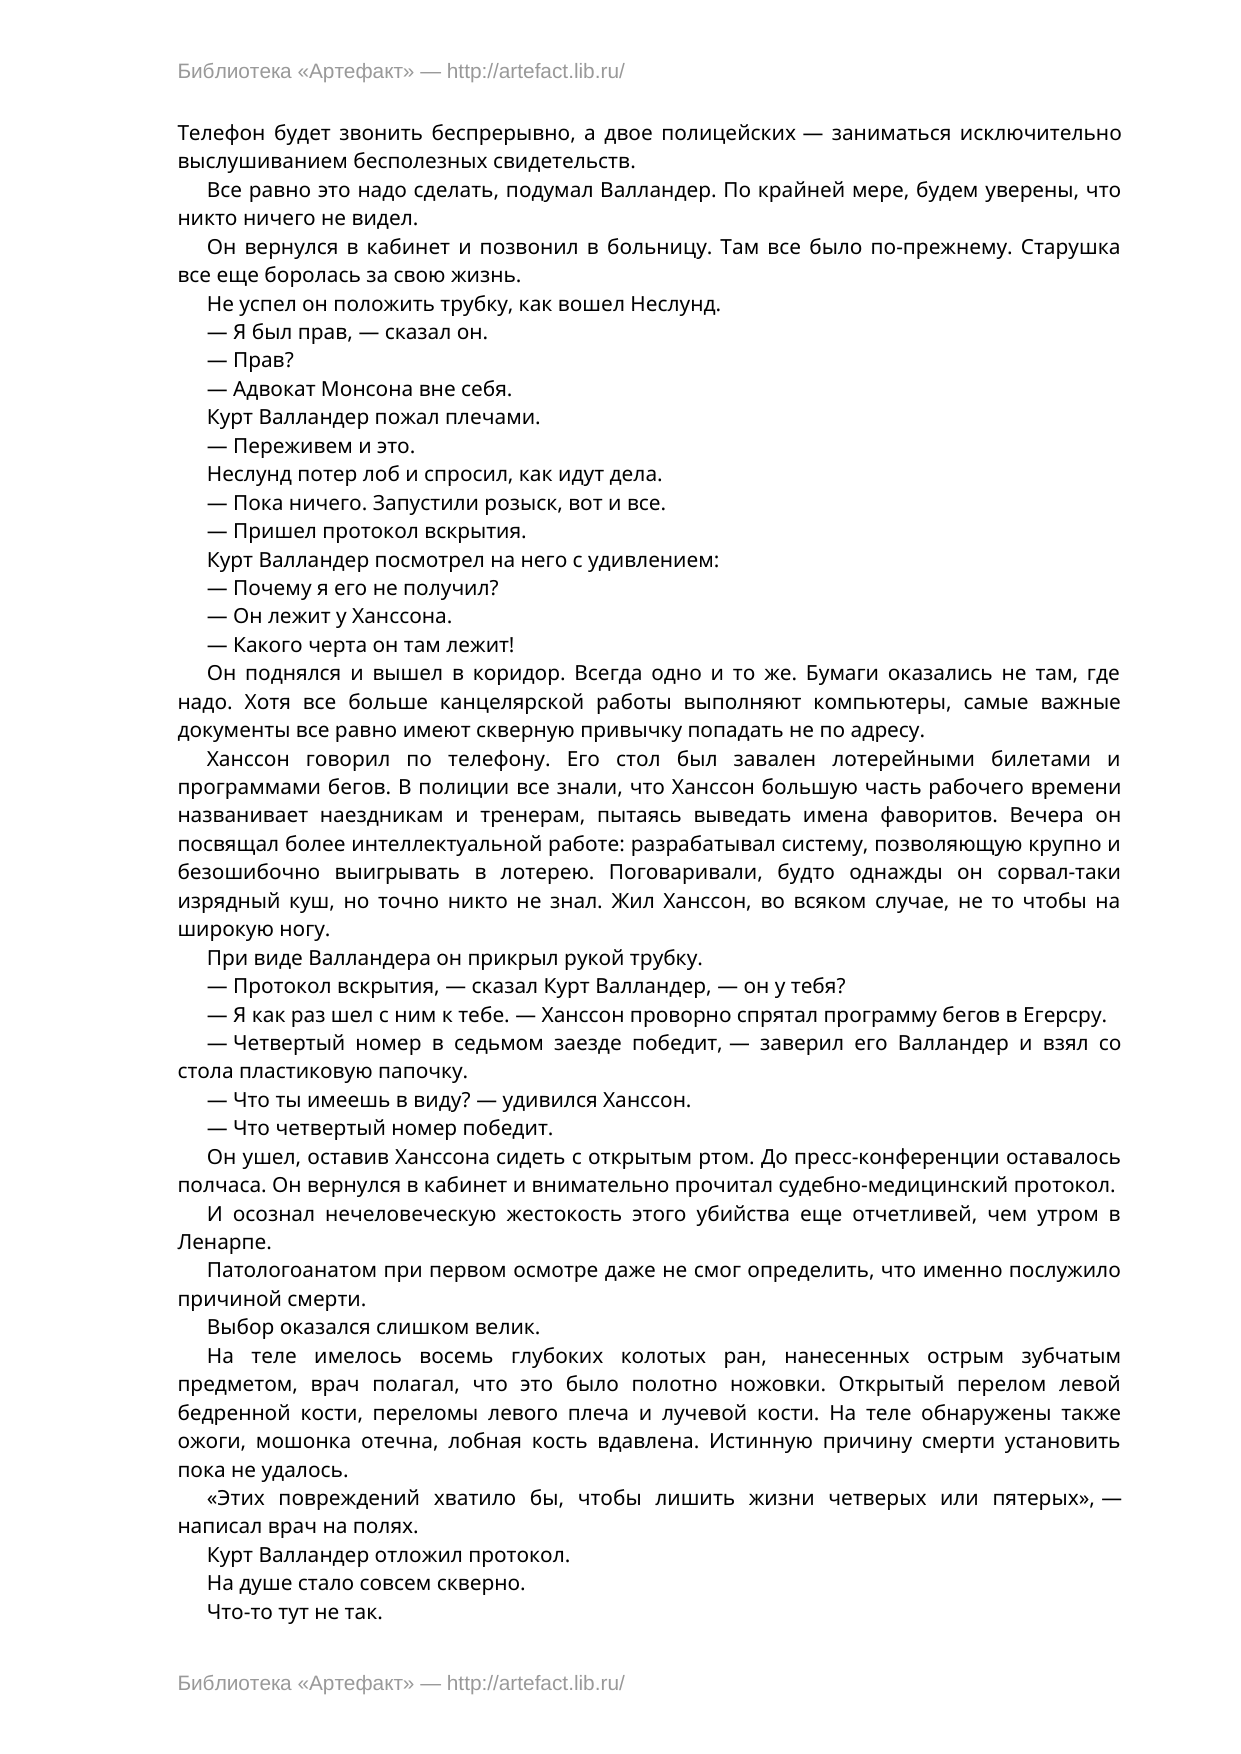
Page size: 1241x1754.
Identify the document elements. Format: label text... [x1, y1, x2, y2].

text — Какого черта он там лежит! [177, 630, 1122, 658]
text Не успел он положить трубку, как вошел Неслунд. [177, 289, 1122, 317]
text — Четвертый номер в седьмом заезде победит, — заверил его Валландер и взял со стола пластиковую папочку. [177, 1028, 1122, 1085]
text Он ушел, оставив Ханссона сидеть с открытым ртом. До пресс-конференции оставалось полчаса. Он вернулся в кабинет и внимательно прочитал судебно-медицинский протокол. [177, 1142, 1122, 1199]
text Курт Валландер пожал плечами. [177, 402, 1122, 431]
text Все равно это надо сделать, подумал Валландер. По крайней мере, будем уверены, что никто ничего не видел. [177, 175, 1122, 232]
text — Он лежит у Ханссона. [177, 602, 1122, 630]
text — Почему я его не получил? [177, 573, 1122, 602]
text Выбор оказался слишком велик. [177, 1312, 1122, 1341]
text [177, 118, 1122, 175]
text — Прав? [177, 346, 1122, 374]
text Он вернулся в кабинет и позвонил в больницу. Там все было по-прежнему. Старушка все еще боролась за свою жизнь. [177, 232, 1122, 289]
text Ханссон говорил по телефону. Его стол был завален лотерейными билетами и программами бегов. В полиции все знали, что Ханссон большую часть рабочего времени названивает наездникам и тренерам, пытаясь выведать имена фаворитов. Вечера он посвящал более интеллектуальной работе: разрабатывал систему, позволяющую крупно и безошибочно выигрывать в лотерею. Поговаривали, будто однажды он сорвал-таки изрядный куш, но точно никто не знал. Жил Ханссон, во всяком случае, не то чтобы на широкую ногу. [177, 744, 1122, 943]
text Что-то тут не так. [177, 1597, 1122, 1625]
text — Пришел протокол вскрытия. [177, 516, 1122, 545]
text — Что ты имеешь в виду? — удивился Ханссон. [177, 1085, 1122, 1113]
text — Адвокат Монсона вне себя. [177, 374, 1122, 402]
text И осознал нечеловеческую жестокость этого убийства еще отчетливей, чем утром в Ленарпе. [177, 1199, 1122, 1256]
text Курт Валландер отложил протокол. [177, 1540, 1122, 1568]
text При виде Валландера он прикрыл рукой трубку. [177, 943, 1122, 971]
text «Этих повреждений хватило бы, чтобы лишить жизни четверых или пятерых», — написал врач на полях. [177, 1483, 1122, 1540]
text Неслунд потер лоб и спросил, как идут дела. [177, 459, 1122, 488]
text — Переживем и это. [177, 431, 1122, 459]
text На теле имелось восемь глубоких колотых ран, нанесенных острым зубчатым предметом, врач полагал, что это было полотно ножовки. Открытый перелом левой бедренной кости, переломы левого плеча и лучевой кости. На теле обнаружены также ожоги, мошонка отечна, лобная кость вдавлена. Истинную причину смерти установить пока не удалось. [177, 1341, 1122, 1483]
text — Я как раз шел с ним к тебе. — Ханссон проворно спрятал программу бегов в Егерсру. [177, 1000, 1122, 1028]
text — Протокол вскрытия, — сказал Курт Валландер, — он у тебя? [177, 971, 1122, 1000]
text — Что четвертый номер победит. [177, 1113, 1122, 1142]
text Патологоанатом при первом осмотре даже не смог определить, что именно послужило причиной смерти. [177, 1256, 1122, 1312]
text На душе стало совсем скверно. [177, 1568, 1122, 1597]
text — Я был прав, — сказал он. [177, 317, 1122, 346]
text Курт Валландер посмотрел на него с удивлением: [177, 545, 1122, 573]
text Он поднялся и вышел в коридор. Всегда одно и то же. Бумаги оказались не там, где надо. Хотя все больше канцелярской работы выполняют компьютеры, самые важные документы все равно имеют скверную привычку попадать не по адресу. [177, 658, 1122, 744]
text — Пока ничего. Запустили розыск, вот и все. [177, 488, 1122, 516]
